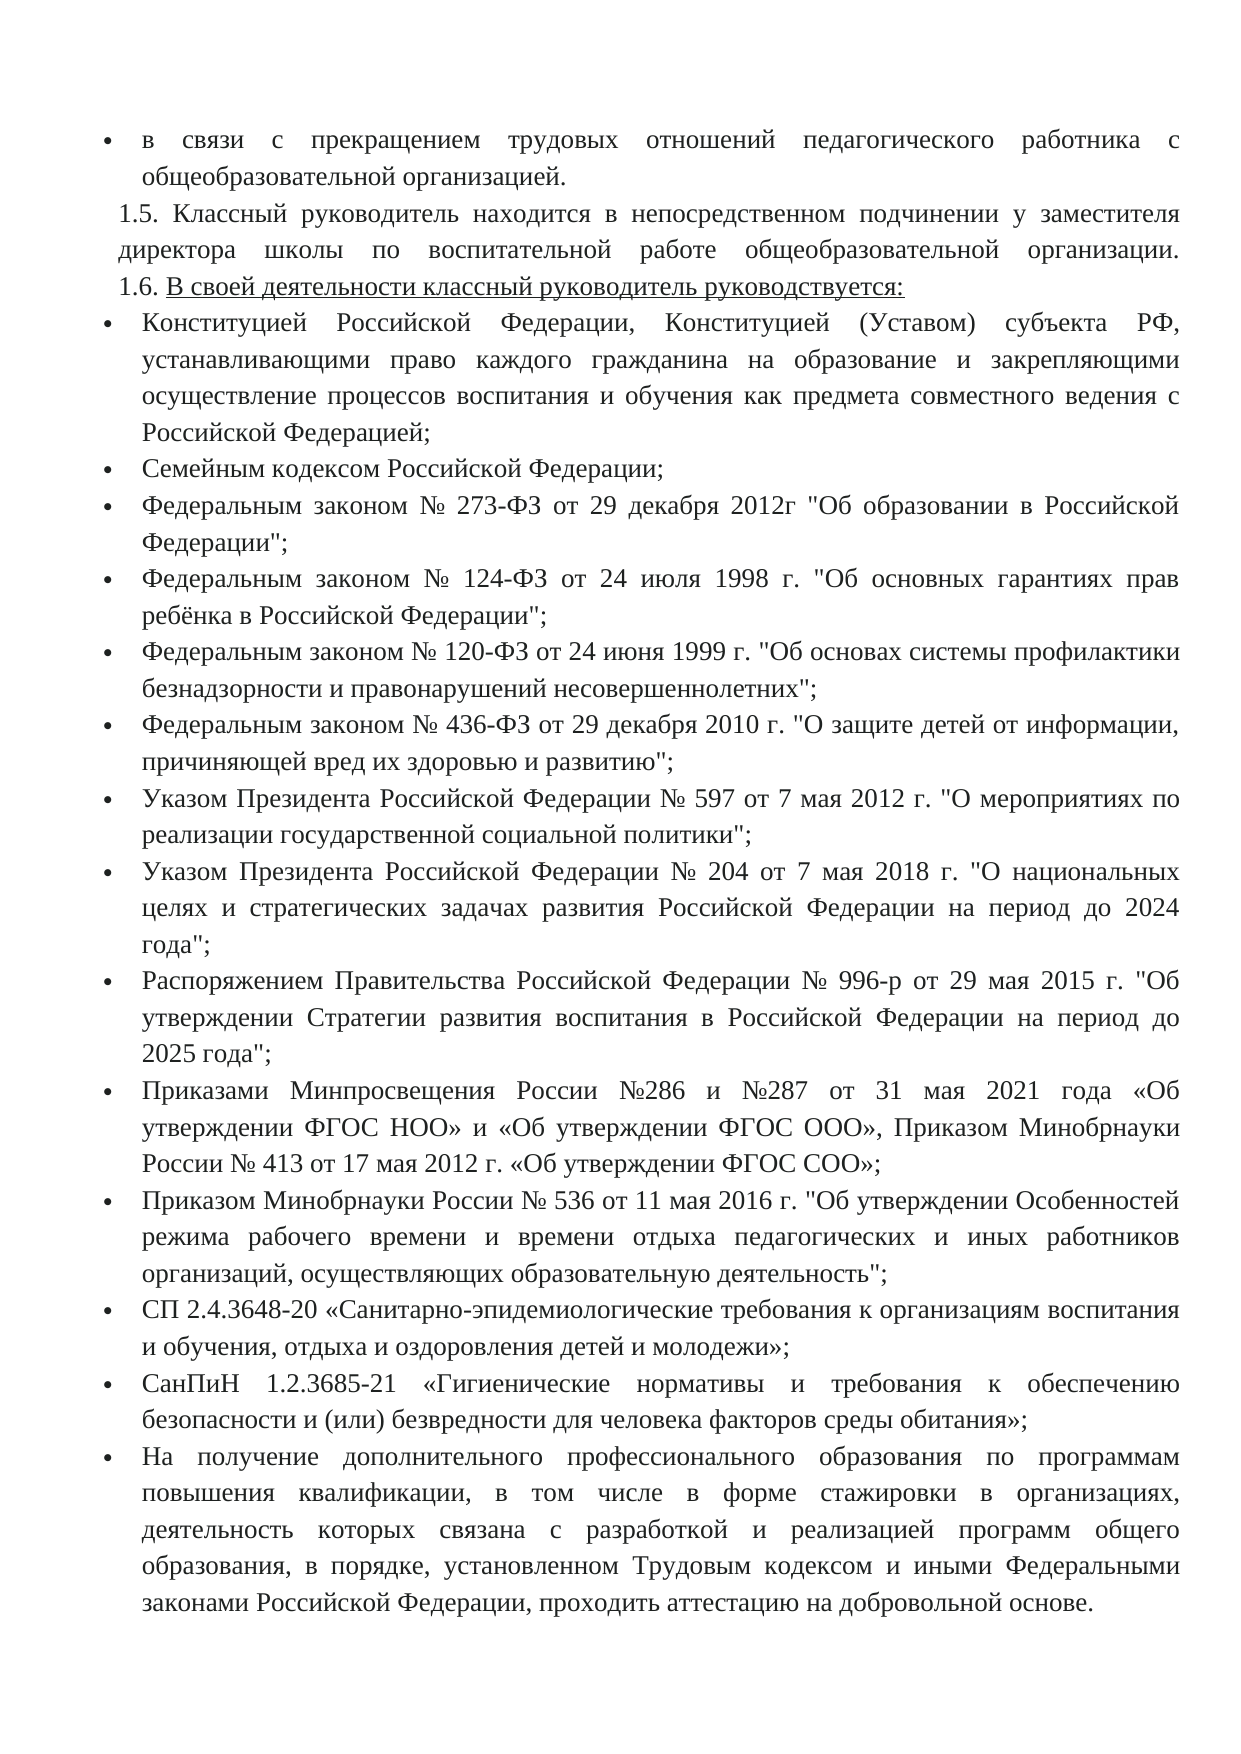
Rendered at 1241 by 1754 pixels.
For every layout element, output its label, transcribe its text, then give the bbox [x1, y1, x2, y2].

list На получение дополнительного профессионального образования по программам повышения квалификации, в том числе в форме стажировки в организациях, деятельность которых связана с разработкой и реализацией программ общего образования, в порядке, установленном Трудовым кодексом и иными Федеральными законами Российской Федерации, проходить аттестацию на добровольной основе. [104, 1434, 1181, 1617]
list Федеральным законом № 436-ФЗ от 29 декабря 2010 г. "О защите детей от информации, причиняющей вред их здоровью и развитию"; [104, 703, 1181, 776]
list Приказом Минобрнауки России № 536 от 11 мая 2016 г. "Об утверждении Особенностей режима рабочего времени и времени отдыха педагогических и иных работников организаций, осуществляющих образовательную деятельность"; [104, 1178, 1181, 1288]
list Федеральным законом № 273-ФЗ от 29 декабря 2012г "Об образовании в Российской Федерации"; [104, 484, 1181, 557]
list СП 2.4.3648-20 «Санитарно-эпидемиологические требования к организациям воспитания и обучения, отдыха и оздоровления детей и молодежи»; [104, 1288, 1181, 1361]
text 1.5. Классный руководитель находится в непосредственном подчинении у заместителя директора школы по воспитательной работе общеобразовательной организации. 1.6. В своей деятельности классный руководитель руководствуется: [118, 191, 1181, 301]
list Конституцией Российской Федерации, Конституцией (Уставом) субъекта РФ, устанавливающими право каждого гражданина на образование и закрепляющими осуществление процессов воспитания и обучения как предмета совместного ведения с Российской Федерацией; [104, 301, 1181, 447]
list СанПиН 1.2.3685-21 «Гигиенические нормативы и требования к обеспечению безопасности и (или) безвредности для человека факторов среды обитания»; [104, 1361, 1181, 1434]
list Федеральным законом № 120-ФЗ от 24 июня 1999 г. "Об основах системы профилактики безнадзорности и правонарушений несовершеннолетних"; [104, 630, 1181, 703]
list в связи с прекращением трудовых отношений педагогического работника с общеобразовательной организацией. [104, 118, 1181, 191]
list Указом Президента Российской Федерации № 204 от 7 мая 2018 г. "О национальных целях и стратегических задачах развития Российской Федерации на период до 2024 года"; [104, 849, 1181, 959]
list Распоряжением Правительства Российской Федерации № 996-р от 29 мая 2015 г. "Об утверждении Стратегии развития воспитания в Российской Федерации на период до 2025 года"; [104, 959, 1181, 1069]
list Приказами Минпросвещения России №286 и №287 от 31 мая 2021 года «Об утверждении ФГОС НОО» и «Об утверждении ФГОС ООО», Приказом Минобрнауки России № 413 от 17 мая 2012 г. «Об утверждении ФГОС СОО»; [104, 1069, 1181, 1178]
list Указом Президента Российской Федерации № 597 от 7 мая 2012 г. "О мероприятиях по реализации государственной социальной политики"; [104, 776, 1181, 849]
list Семейным кодексом Российской Федерации; [104, 447, 1181, 484]
list Федеральным законом № 124-ФЗ от 24 июля 1998 г. "Об основных гарантиях прав ребёнка в Российской Федерации"; [104, 557, 1181, 630]
